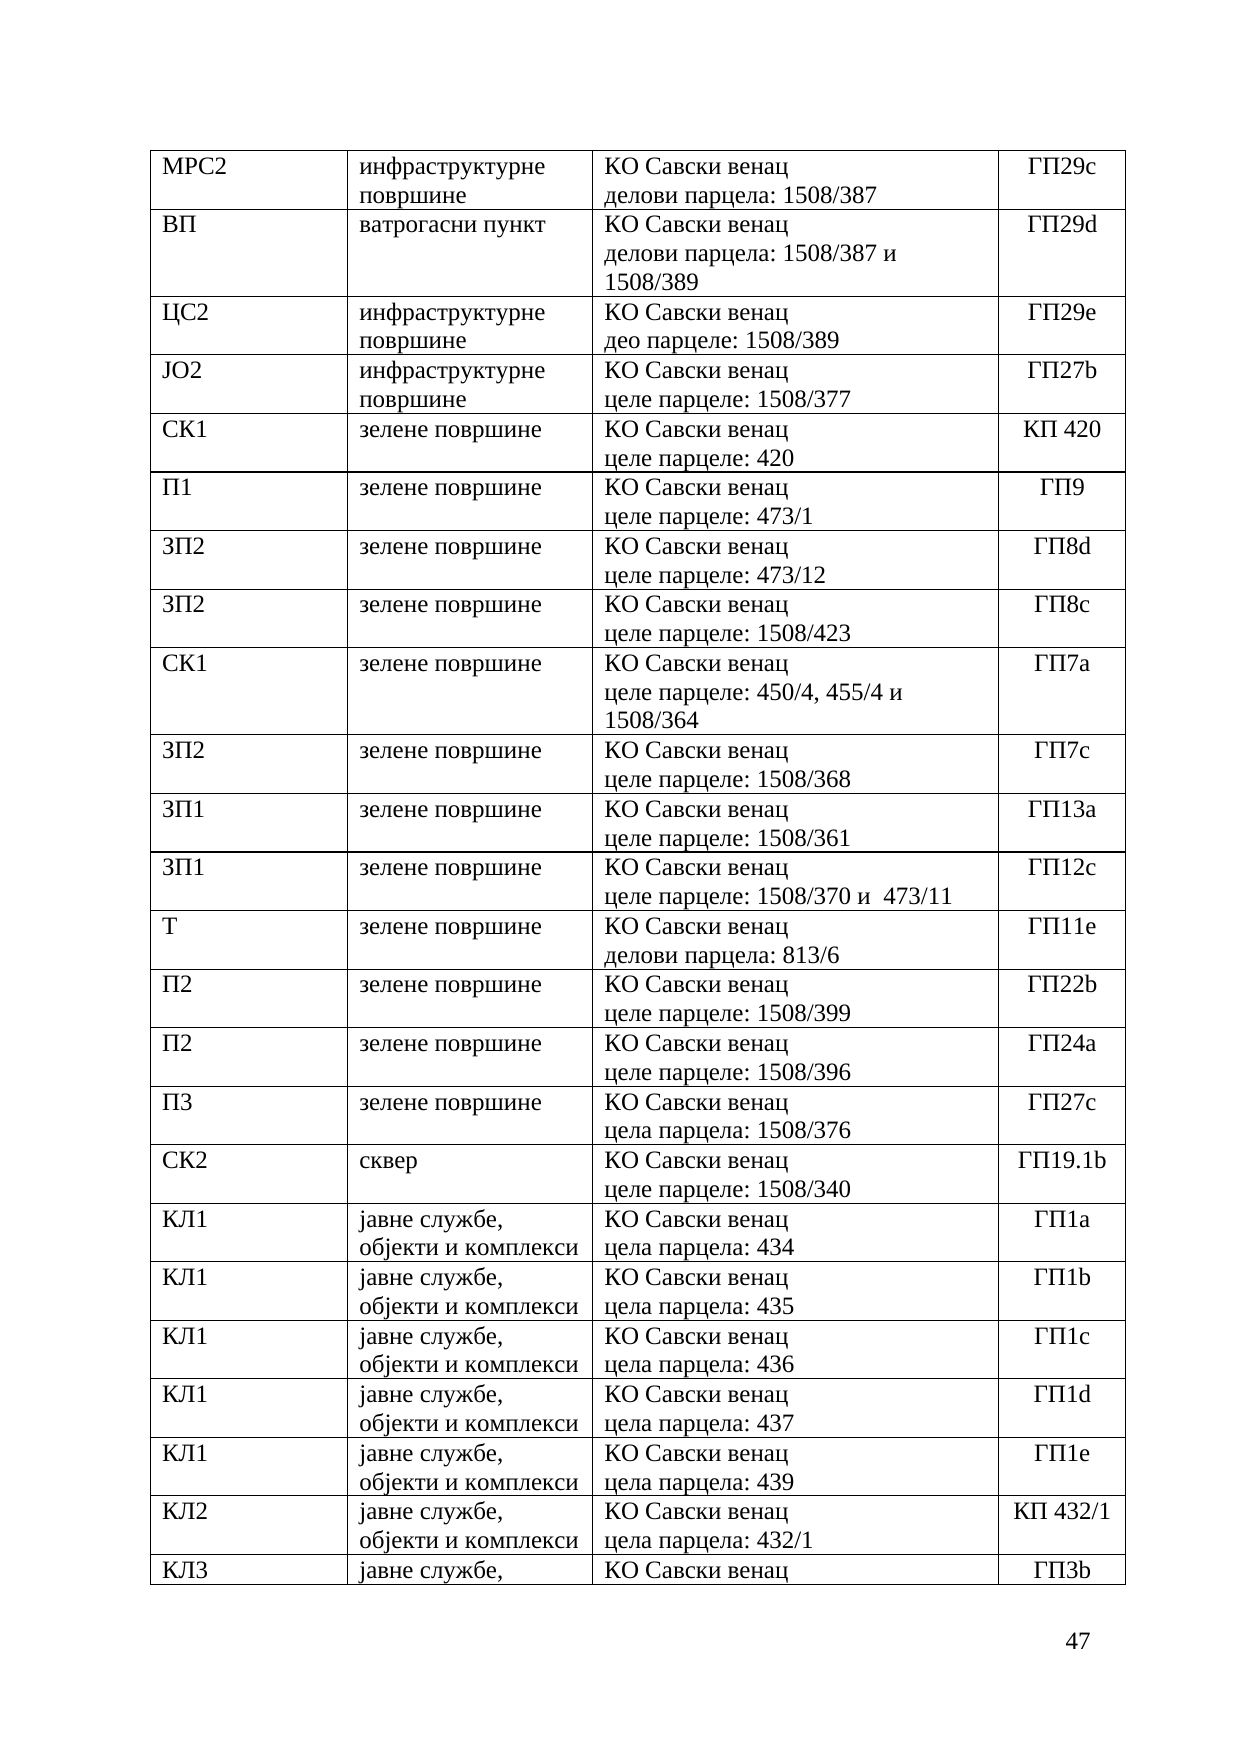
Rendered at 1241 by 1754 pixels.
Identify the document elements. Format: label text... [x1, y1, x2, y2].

table_cell инфраструктурне површине [348, 297, 592, 354]
table_cell ГП1a [999, 1204, 1125, 1261]
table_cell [593, 1555, 998, 1584]
table_cell ЗП2 [151, 590, 347, 647]
table_cell ГП11e [999, 911, 1125, 968]
table_cell ГП27с [999, 1087, 1125, 1144]
table_cell ГП27b [999, 355, 1125, 413]
table_cell КЛ1 [151, 1379, 347, 1437]
table_cell КО Савски венац целе парцеле: 1508/399 [593, 970, 998, 1027]
table_cell КО Савски венац целе парцеле: 420 [593, 414, 998, 471]
table_cell ГП1c [999, 1321, 1125, 1378]
table_cell П1 [151, 473, 347, 530]
table_cell ГП7c [999, 735, 1125, 793]
table_cell КО Савски венац целе парцеле: 1508/423 [593, 590, 998, 647]
table_cell КО Савски венац целе парцеле: 450/4, 455/4 и 1508/364 [593, 648, 998, 734]
table_cell КО Савски венац цела парцела: 432/1 [593, 1496, 998, 1554]
table_cell ГП19.1b [999, 1145, 1125, 1203]
table_cell ГП3b [999, 1555, 1125, 1584]
table_cell јавне службе, објекти и комплекси [348, 1262, 592, 1320]
table_cell ЗП2 [151, 735, 347, 793]
table_cell зелене површине [348, 590, 592, 647]
table_cell зелене површине [348, 794, 592, 851]
table_cell КП 420 [999, 414, 1125, 471]
table_cell јавне службе, објекти и комплекси [348, 1496, 592, 1554]
table_cell КЛ1 [151, 1204, 347, 1261]
table_cell П3 [151, 1087, 347, 1144]
table_cell КО Савски венац целa парцелa: 1508/376 [593, 1087, 998, 1144]
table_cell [348, 1555, 592, 1584]
table_cell ГП13a [999, 794, 1125, 851]
table_cell КЛ2 [151, 1496, 347, 1554]
table_cell јавне службе, објекти и комплекси [348, 1321, 592, 1378]
table_cell јавне службе, објекти и комплекси [348, 1438, 592, 1495]
table_cell ГП7а [999, 648, 1125, 734]
table_cell јавне службе, објекти и комплекси [348, 1379, 592, 1437]
table_cell зелене површине [348, 911, 592, 968]
table_cell Т [151, 911, 347, 968]
table_cell КО Савски венац целе парцеле: 1508/368 [593, 735, 998, 793]
table_cell КО Савски венац цела парцела: 434 [593, 1204, 998, 1261]
table_cell ЗП1 [151, 794, 347, 851]
table_cell ВП [151, 210, 347, 296]
table_cell СК1 [151, 648, 347, 734]
table_cell КЛ1 [151, 1438, 347, 1495]
table_cell зелене површине [348, 531, 592, 588]
table_cell инфраструктурне површине [348, 355, 592, 413]
table_cell КО Савски венац цела парцела: 439 [593, 1438, 998, 1495]
table_cell П2 [151, 970, 347, 1027]
table_cell ГП1b [999, 1262, 1125, 1320]
table_cell П2 [151, 1028, 347, 1086]
table_cell ГП29e [999, 297, 1125, 354]
table_cell ГП12c [999, 853, 1125, 910]
table_cell јавне службе, објекти и комплекси [348, 1204, 592, 1261]
table_cell КО Савски венац део парцеле: 1508/389 [593, 297, 998, 354]
table_cell зелене површине [348, 970, 592, 1027]
table_cell ЈО2 [151, 355, 347, 413]
table_cell ГП9 [999, 473, 1125, 530]
table_cell ГП24a [999, 1028, 1125, 1086]
table_cell КО Савски венац целе парцеле: 1508/340 [593, 1145, 998, 1203]
table_cell зелене површине [348, 735, 592, 793]
table_cell ЗП1 [151, 853, 347, 910]
table_cell ГП29c [999, 151, 1125, 208]
table_cell КО Савски венац целе парцеле: 473/1 [593, 473, 998, 530]
table_cell зелене површине [348, 853, 592, 910]
table_cell КЛ3 [151, 1555, 347, 1584]
table_cell зелене површине [348, 414, 592, 471]
table_cell КО Савски венац цела парцела: 436 [593, 1321, 998, 1378]
table_cell КО Савски венац целе парцеле: 1508/361 [593, 794, 998, 851]
table_cell СК1 [151, 414, 347, 471]
table_cell КО Савски венац целе парцеле: 1508/377 [593, 355, 998, 413]
table_cell ЦС2 [151, 297, 347, 354]
table_cell КО Савски венац делови парцела: 1508/387 и 1508/389 [593, 210, 998, 296]
table_cell МРС2 [151, 151, 347, 208]
table_cell КО Савски венац целе парцеле: 1508/396 [593, 1028, 998, 1086]
table_cell ГП8d [999, 531, 1125, 588]
table_cell ГП1e [999, 1438, 1125, 1495]
table_cell сквер [348, 1145, 592, 1203]
table_cell КЛ1 [151, 1262, 347, 1320]
table_cell ГП1d [999, 1379, 1125, 1437]
table_cell ГП29d [999, 210, 1125, 296]
table_cell КЛ1 [151, 1321, 347, 1378]
table_cell КО Савски венац целе парцеле: 1508/370 и 473/11 [593, 853, 998, 910]
table_cell ГП8c [999, 590, 1125, 647]
table_cell СК2 [151, 1145, 347, 1203]
table_cell зелене површине [348, 648, 592, 734]
table_cell КО Савски венац целе парцеле: 473/12 [593, 531, 998, 588]
table_cell ГП22b [999, 970, 1125, 1027]
table_cell зелене површине [348, 473, 592, 530]
table_cell КО Савски венац цела парцела: 437 [593, 1379, 998, 1437]
table_cell КО Савски венац делови парцела: 813/6 [593, 911, 998, 968]
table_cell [348, 151, 592, 208]
table_cell КО Савски венац делови парцела: 1508/387 [593, 151, 998, 208]
table_cell зелене површине [348, 1087, 592, 1144]
table_cell КО Савски венац цела парцела: 435 [593, 1262, 998, 1320]
table_cell зелене површине [348, 1028, 592, 1086]
table_cell ватрогасни пункт [348, 210, 592, 296]
table_cell ЗП2 [151, 531, 347, 588]
table_cell КП 432/1 [999, 1496, 1125, 1554]
